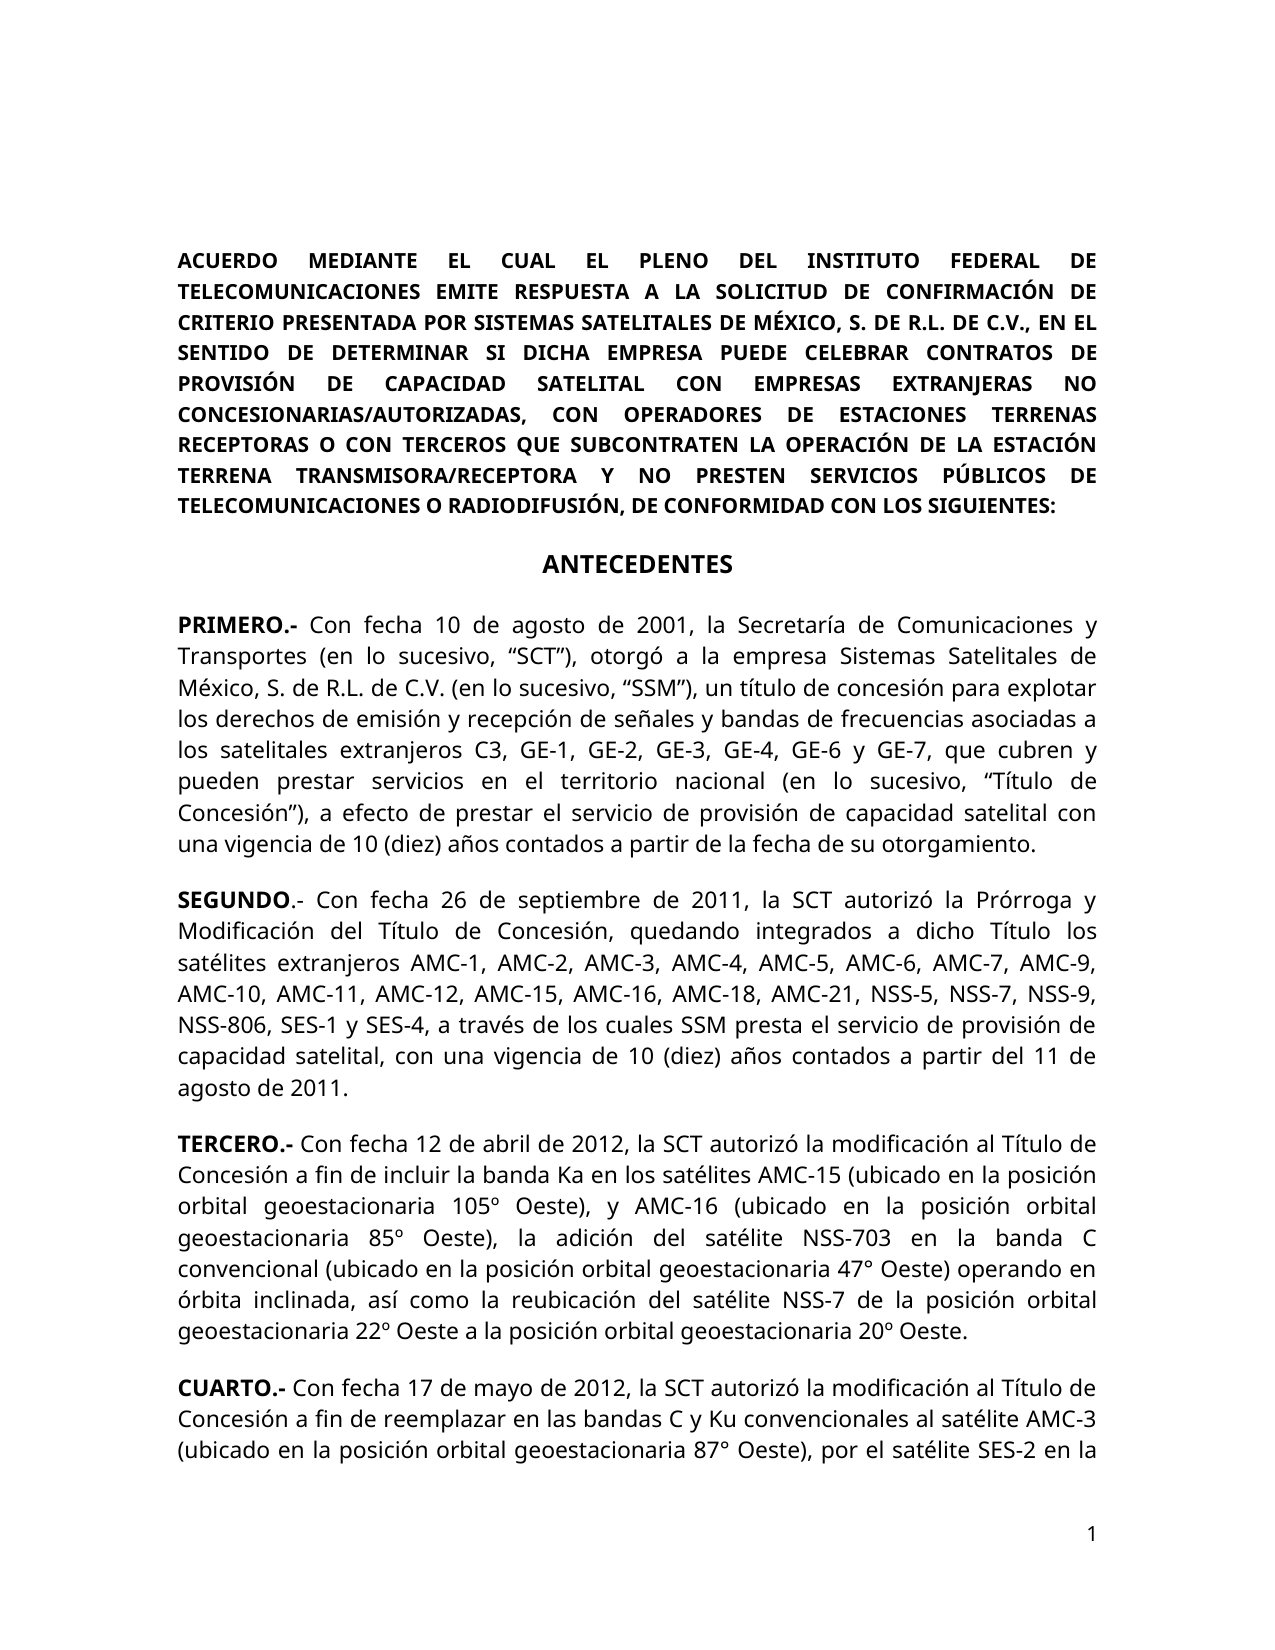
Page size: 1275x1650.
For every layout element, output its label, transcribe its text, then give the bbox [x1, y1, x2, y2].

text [177, 1371, 1098, 1465]
text SEGUNDO.- Con fecha 26 de septiembre de 2011, la SCT autorizó la Prórroga y Modificación del Título de Concesión, quedando integrados a dicho Título los satélites extranjeros AMC-1, AMC-2, AMC-3, AMC-4, AMC-5, AMC-6, AMC-7, AMC-9, AMC-10, AMC-11, AMC-12, AMC-15, AMC-16, AMC-18, AMC-21, NSS-5, NSS-7, NSS-9, NSS-806, SES-1 y SES-4, a través de los cuales SSM presta el servicio de provisión de capacidad satelital, con una vigencia de 10 (diez) años contados a partir del 11 de agosto de 2011. [177, 884, 1098, 1103]
text TERCERO.- Con fecha 12 de abril de 2012, la SCT autorizó la modificación al Título de Concesión a fin de incluir la banda Ka en los satélites AMC-15 (ubicado en la posición orbital geoestacionaria 105º Oeste), y AMC-16 (ubicado en la posición orbital geoestacionaria 85º Oeste), la adición del satélite NSS-703 en la banda C convencional (ubicado en la posición orbital geoestacionaria 47° Oeste) operando en órbita inclinada, así como la reubicación del satélite NSS-7 de la posición orbital geoestacionaria 22º Oeste a la posición orbital geoestacionaria 20º Oeste. [177, 1128, 1098, 1346]
subtitle ANTECEDENTES [177, 547, 1098, 581]
text PRIMERO.- Con fecha 10 de agosto de 2001, la Secretaría de Comunicaciones y Transportes (en lo sucesivo, “SCT”), otorgó a la empresa Sistemas Satelitales de México, S. de R.L. de C.V. (en lo sucesivo, “SSM”), un título de concesión para explotar los derechos de emisión y recepción de señales y bandas de frecuencias asociadas a los satelitales extranjeros C3, GE-1, GE-2, GE-3, GE-4, GE-6 y GE-7, que cubren y pueden prestar servicios en el territorio nacional (en lo sucesivo, “Título de Concesión”), a efecto de prestar el servicio de provisión de capacidad satelital con una vigencia de 10 (diez) años contados a partir de la fecha de su otorgamiento. [177, 609, 1098, 859]
subtitle ACUERDO MEDIANTE EL CUAL EL PLENO DEL INSTITUTO FEDERAL DE TELECOMUNICACIONES EMITE RESPUESTA A LA SOLICITUD DE CONFIRMACIÓN DE CRITERIO PRESENTADA POR SISTEMAS SATELITALES DE MÉXICO, S. DE R.L. DE C.V., EN EL SENTIDO DE DETERMINAR SI DICHA EMPRESA PUEDE CELEBRAR CONTRATOS DE PROVISIÓN DE CAPACIDAD SATELITAL CON EMPRESAS EXTRANJERAS NO CONCESIONARIAS/AUTORIZADAS, CON OPERADORES DE ESTACIONES TERRENAS RECEPTORAS O CON TERCEROS QUE SUBCONTRATEN LA OPERACIÓN DE LA ESTACIÓN TERRENA TRANSMISORA/RECEPTORA Y NO PRESTEN SERVICIOS PÚBLICOS DE TELECOMUNICACIONES O RADIODIFUSIÓN, DE CONFORMIDAD CON LOS SIGUIENTES: [177, 247, 1098, 520]
